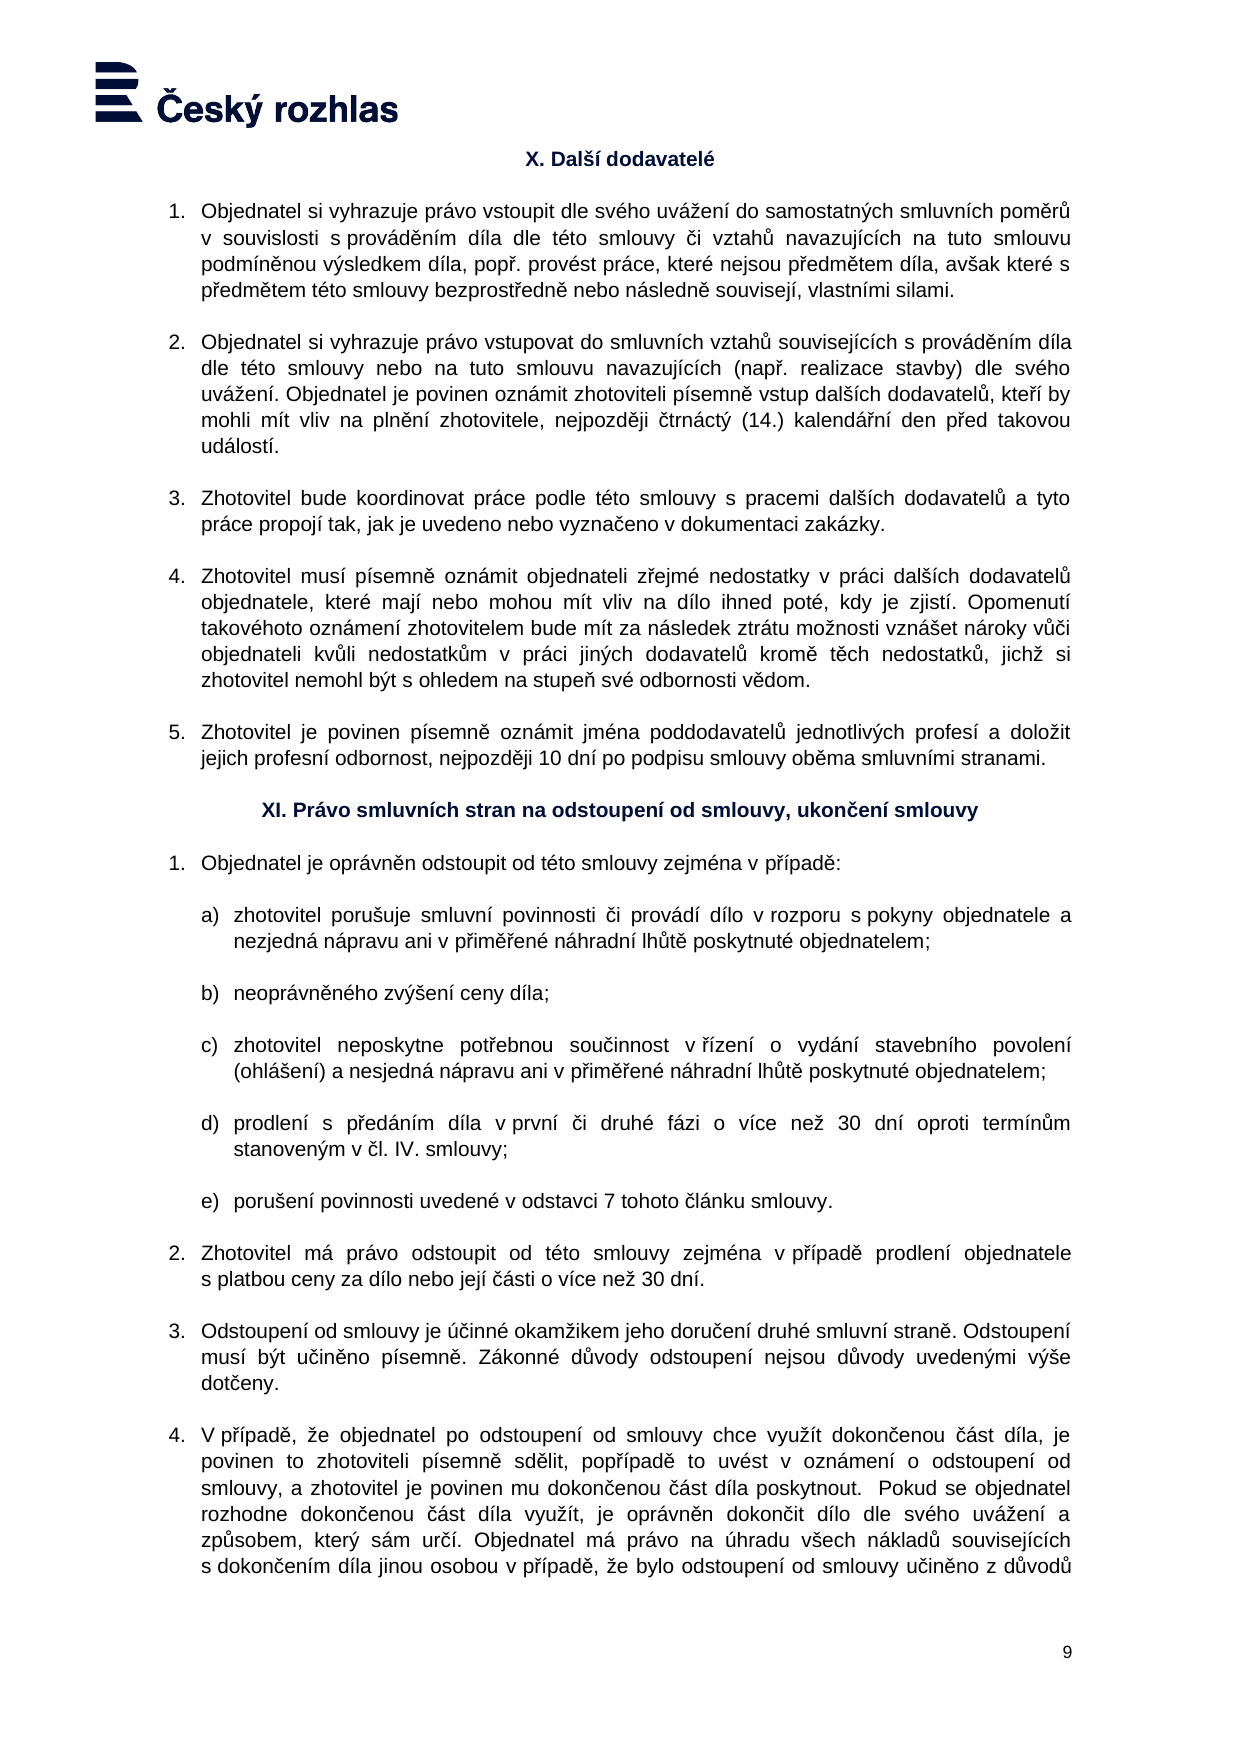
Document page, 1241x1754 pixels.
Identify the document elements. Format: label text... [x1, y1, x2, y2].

list Objednatel si vyhrazuje právo vstoupit dle svého uvážení do samostatných smluvních poměrů v souvislosti s prováděním díla dle této smlouvy či vztahů navazujících na tuto smlouvu podmíněnou výsledkem díla, popř. provést práce, které nejsou předmětem díla, avšak které s předmětem této smlouvy bezprostředně nebo následně souvisejí, vlastními silami. [168, 198, 1072, 302]
list Zhotovitel má právo odstoupit od této smlouvy zejména v případě prodlení objednatele s platbou ceny za dílo nebo její části o více než 30 dní. [168, 1240, 1072, 1292]
subtitle Právo smluvních stran na odstoupení od smlouvy, ukončení smlouvy [168, 797, 1072, 823]
list neoprávněného zvýšení ceny díla; [201, 979, 1072, 1005]
list Objednatel je oprávněn odstoupit od této smlouvy zejména v případě: [168, 849, 1072, 875]
list Objednatel si vyhrazuje právo vstupovat do smluvních vztahů souvisejících s prováděním díla dle této smlouvy nebo na tuto smlouvu navazujících (např. realizace stavby) dle svého uvážení. Objednatel je povinen oznámit zhotoviteli písemně vstup dalších dodavatelů, kteří by mohli mít vliv na plnění zhotovitele, nejpozději čtrnáctý (14.) kalendářní den před takovou událostí. [168, 328, 1072, 458]
list zhotovitel neposkytne potřebnou součinnost v řízení o vydání stavebního povolení (ohlášení) a nesjedná nápravu ani v přiměřené náhradní lhůtě poskytnuté objednatelem; [201, 1031, 1072, 1083]
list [168, 1422, 1072, 1578]
list Zhotovitel musí písemně oznámit objednateli zřejmé nedostatky v práci dalších dodavatelů objednatele, které mají nebo mohou mít vliv na dílo ihned poté, kdy je zjistí. Opomenutí takovéhoto oznámení zhotovitelem bude mít za následek ztrátu možnosti vznášet nároky vůči objednateli kvůli nedostatkům v práci jiných dodavatelů kromě těch nedostatků, jichž si zhotovitel nemohl být s ohledem na stupeň své odbornosti vědom. [168, 563, 1072, 693]
list porušení povinnosti uvedené v odstavci 7 tohoto článku smlouvy. [201, 1188, 1072, 1214]
picture [95, 62, 398, 128]
list Odstoupení od smlouvy je účinné okamžikem jeho doručení druhé smluvní straně. Odstoupení musí být učiněno písemně. Zákonné důvody odstoupení nejsou důvody uvedenými výše dotčeny. [168, 1318, 1072, 1396]
list Zhotovitel je povinen písemně oznámit jména poddodavatelů jednotlivých profesí a doložit jejich profesní odbornost, nejpozději 10 dní po podpisu smlouvy oběma smluvními stranami. [168, 719, 1072, 771]
list Zhotovitel bude koordinovat práce podle této smlouvy s pracemi dalších dodavatelů a tyto práce propojí tak, jak je uvedeno nebo vyznačeno v dokumentaci zakázky. [168, 484, 1072, 537]
list prodlení s předáním díla v první či druhé fázi o více než 30 dní oproti termínům stanoveným v čl. IV. smlouvy; [201, 1109, 1072, 1162]
list zhotovitel porušuje smluvní povinnosti či provádí dílo v rozporu s pokyny objednatele a nezjedná nápravu ani v přiměřené náhradní lhůtě poskytnuté objednatelem; [201, 901, 1072, 953]
subtitle Další dodavatelé [168, 146, 1072, 172]
